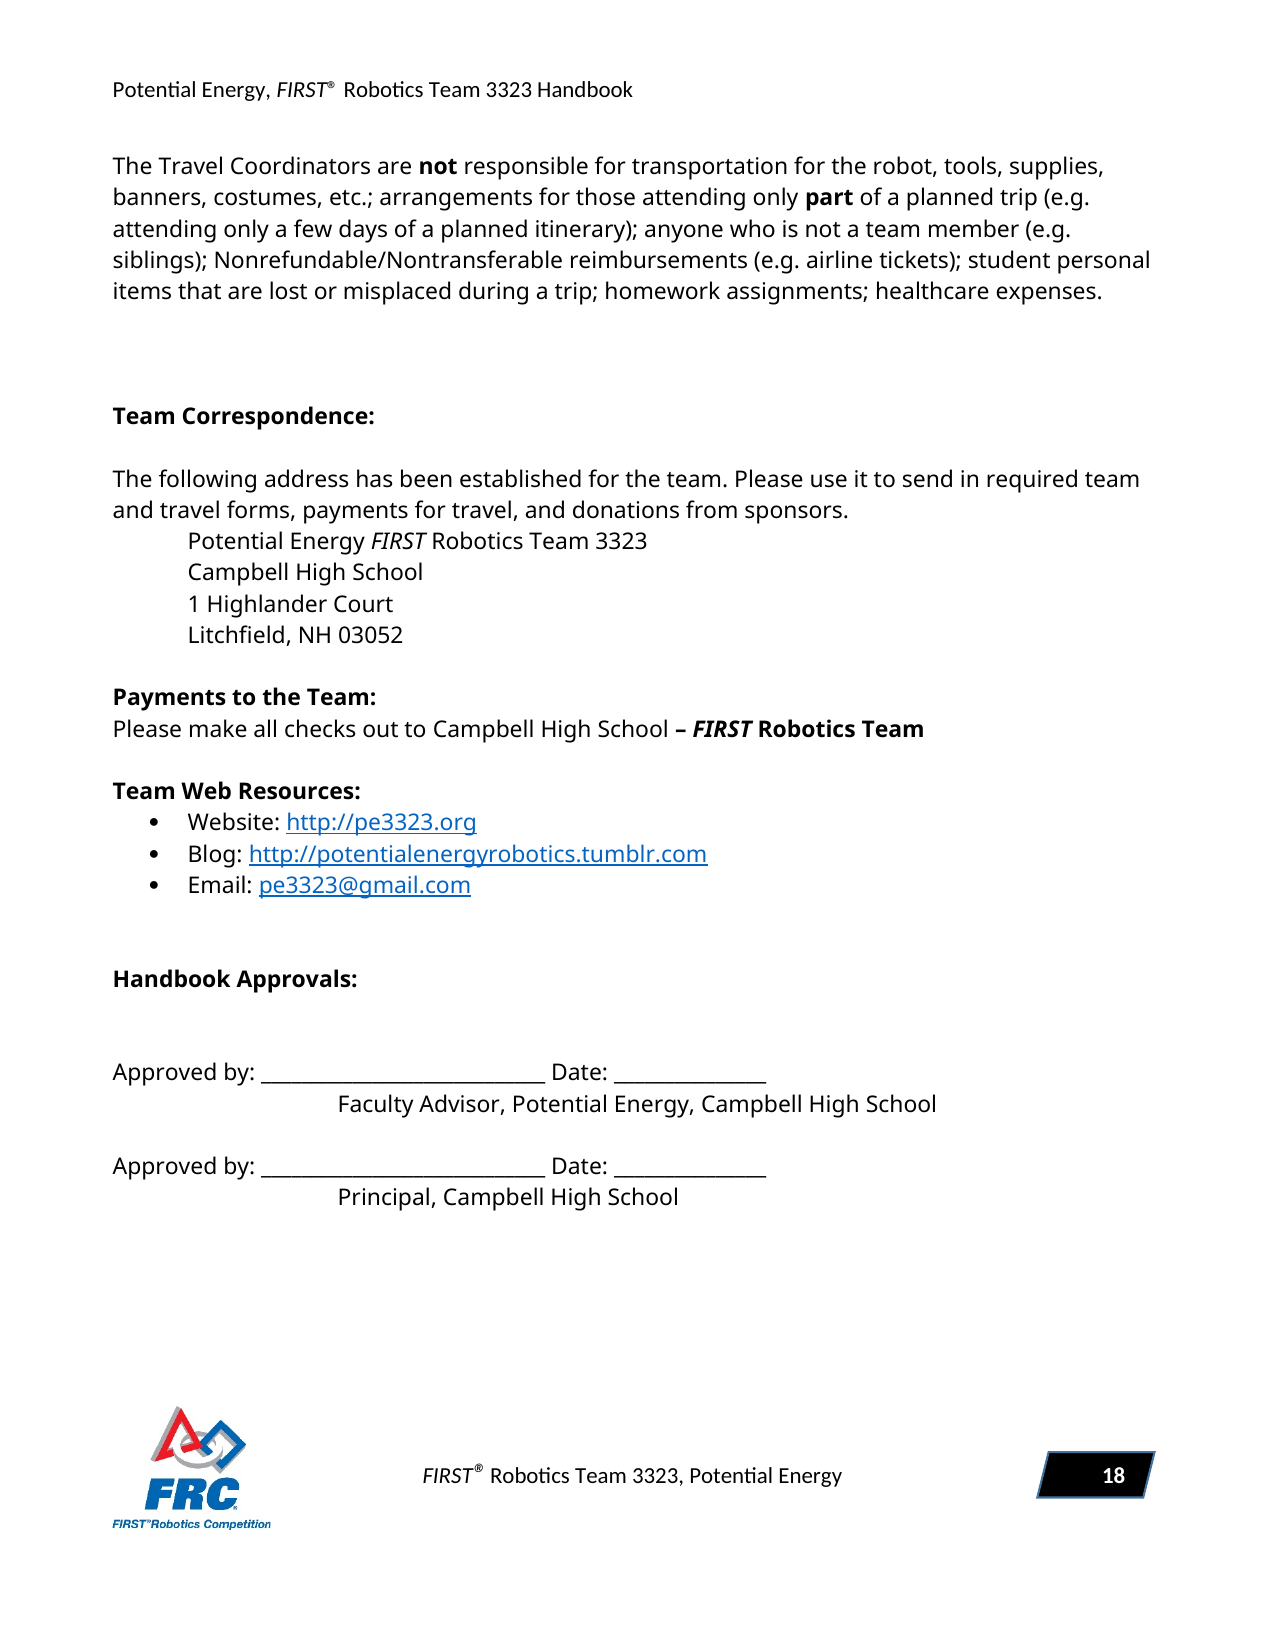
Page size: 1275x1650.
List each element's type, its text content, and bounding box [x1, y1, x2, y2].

text Team Web Resources: [112, 775, 1162, 806]
text Please make all checks out to Campbell High School – FIRST Robotics Team [112, 712, 1162, 744]
text Principal, Campbell High School [112, 1181, 1162, 1212]
text Approved by: ____________________________ Date: _______________ [112, 1056, 1162, 1087]
text The Travel Coordinators are not responsible for transportation for the robot, tools, supplies, banners, costumes, etc.; arrangements for those attending only part of a planned trip (e.g. attending only a few days of a planned itinerary); anyone who is not a team member (e.g. siblings); Nonrefundable/Nontransferable reimbursements (e.g. airline tickets); student personal items that are lost or misplaced during a trip; homework assignments; healthcare expenses. [112, 150, 1162, 306]
text Faculty Advisor, Potential Energy, Campbell High School [112, 1087, 1162, 1119]
text Potential Energy FIRST Robotics Team 3323 [187, 525, 1162, 556]
text Payments to the Team: [112, 681, 1162, 712]
list Website: http://pe3323.org [150, 806, 1162, 837]
list Email: pe3323@gmail.com [150, 869, 1162, 900]
text Handbook Approvals: [112, 962, 1162, 994]
text 1 Highlander Court [187, 587, 1162, 619]
text Team Correspondence: [112, 400, 1162, 431]
text Litchfield, NH 03052 [187, 619, 1162, 650]
list Blog: http://potentialenergyrobotics.tumblr.com [150, 837, 1162, 869]
picture [112, 1406, 271, 1530]
text The following address has been established for the team. Please use it to send in required team and travel forms, payments for travel, and donations from sponsors. [112, 462, 1162, 525]
text Campbell High School [187, 556, 1162, 587]
text Approved by: ____________________________ Date: _______________ [112, 1150, 1162, 1181]
